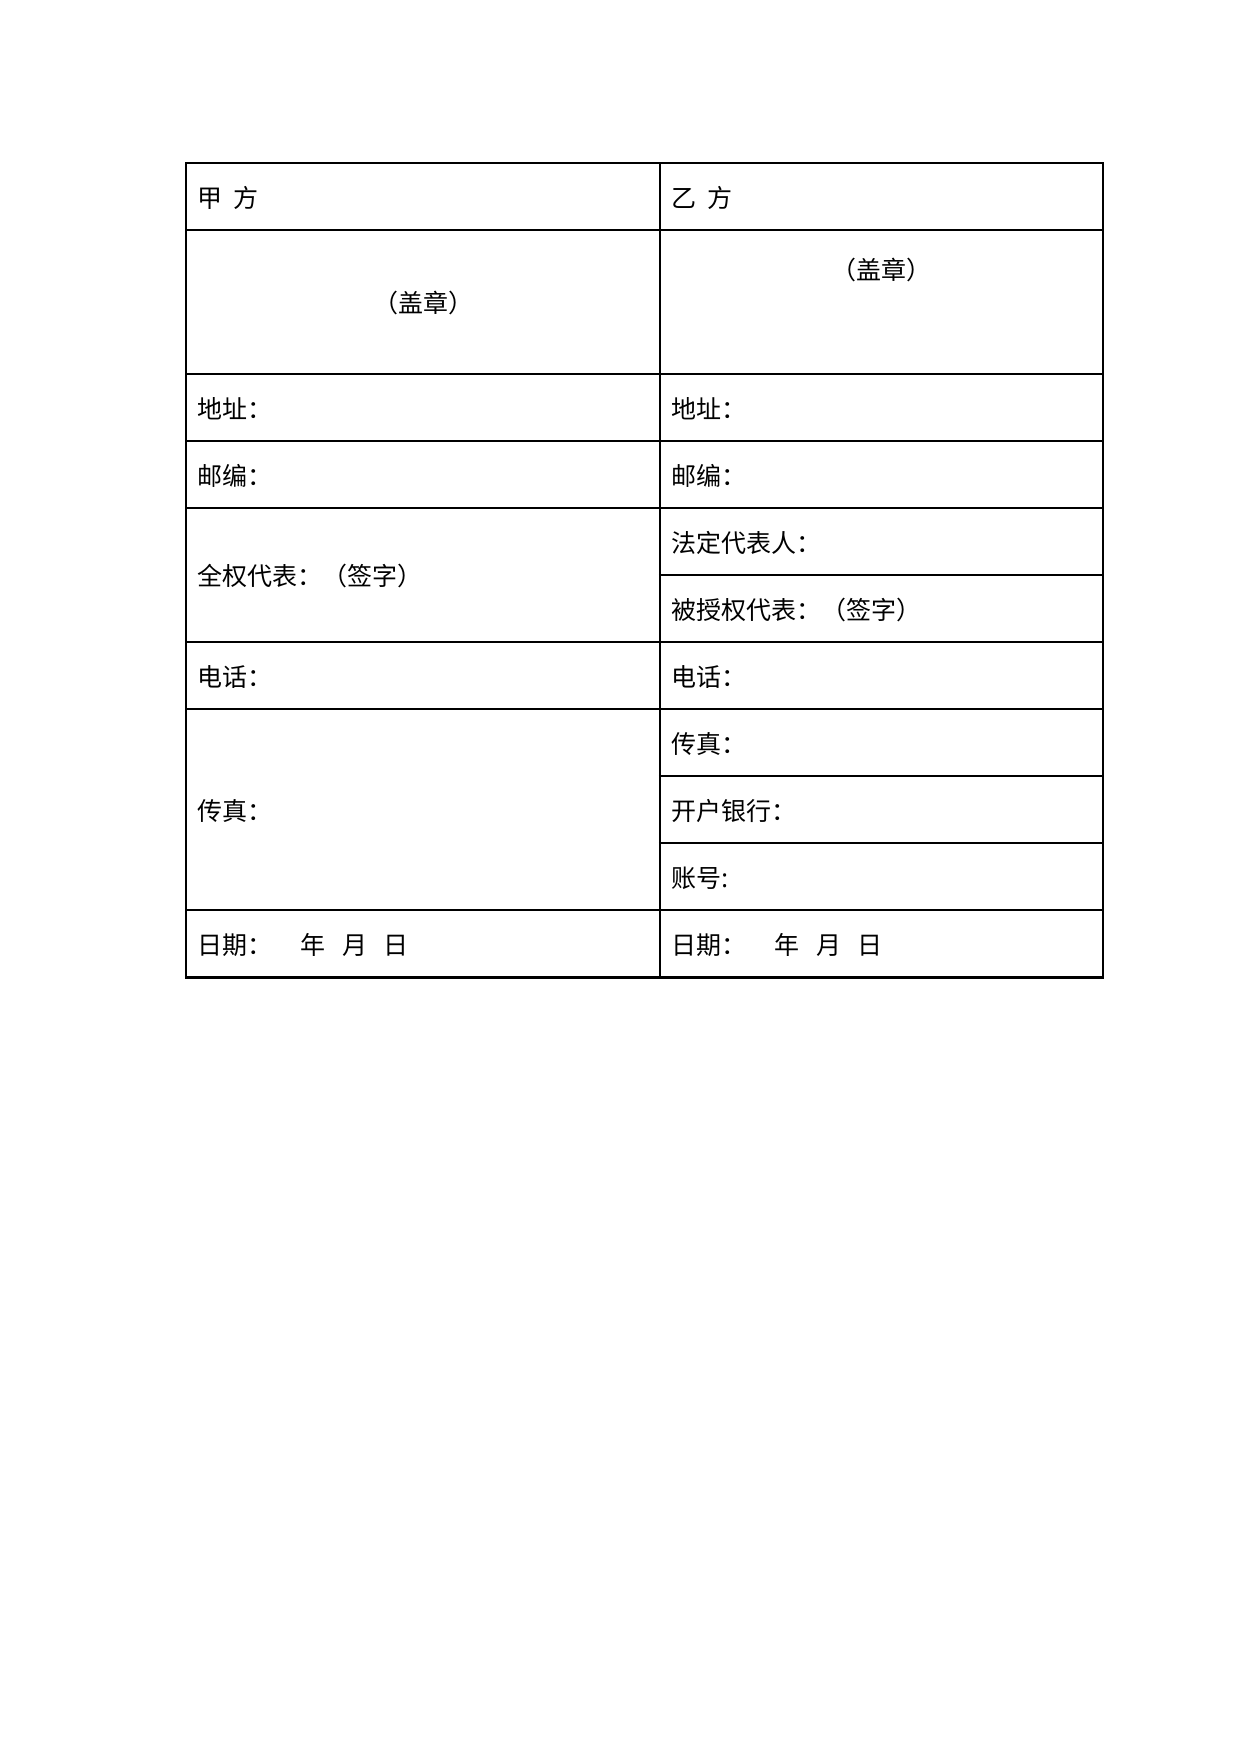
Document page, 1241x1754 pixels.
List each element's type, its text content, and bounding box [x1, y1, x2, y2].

table_cell 电话： [187, 643, 659, 708]
table_cell 被授权代表：（签字） [661, 576, 1102, 641]
table_header 乙 方 [661, 164, 1102, 229]
table_cell 开户银行： [661, 777, 1102, 842]
table_cell 地址： [661, 375, 1102, 440]
table_cell （盖章） [661, 231, 1102, 306]
table_cell 法定代表人： [661, 509, 1102, 574]
table_cell （盖章） [187, 231, 659, 373]
table_cell 传真： [187, 710, 659, 909]
table_cell 传真： [661, 710, 1102, 775]
table_cell 邮编： [661, 442, 1102, 507]
table_cell 邮编： [187, 442, 659, 507]
table_cell 全权代表：（签字） [187, 509, 659, 641]
table_cell 日期： 年 月 日 [661, 911, 1102, 976]
table_cell 地址： [187, 375, 659, 440]
table_cell 电话： [661, 643, 1102, 708]
table_header 甲 方 [187, 164, 659, 229]
table_cell 账号: [661, 844, 1102, 909]
table_cell [661, 306, 1102, 373]
table_cell 日期： 年 月 日 [187, 911, 659, 976]
